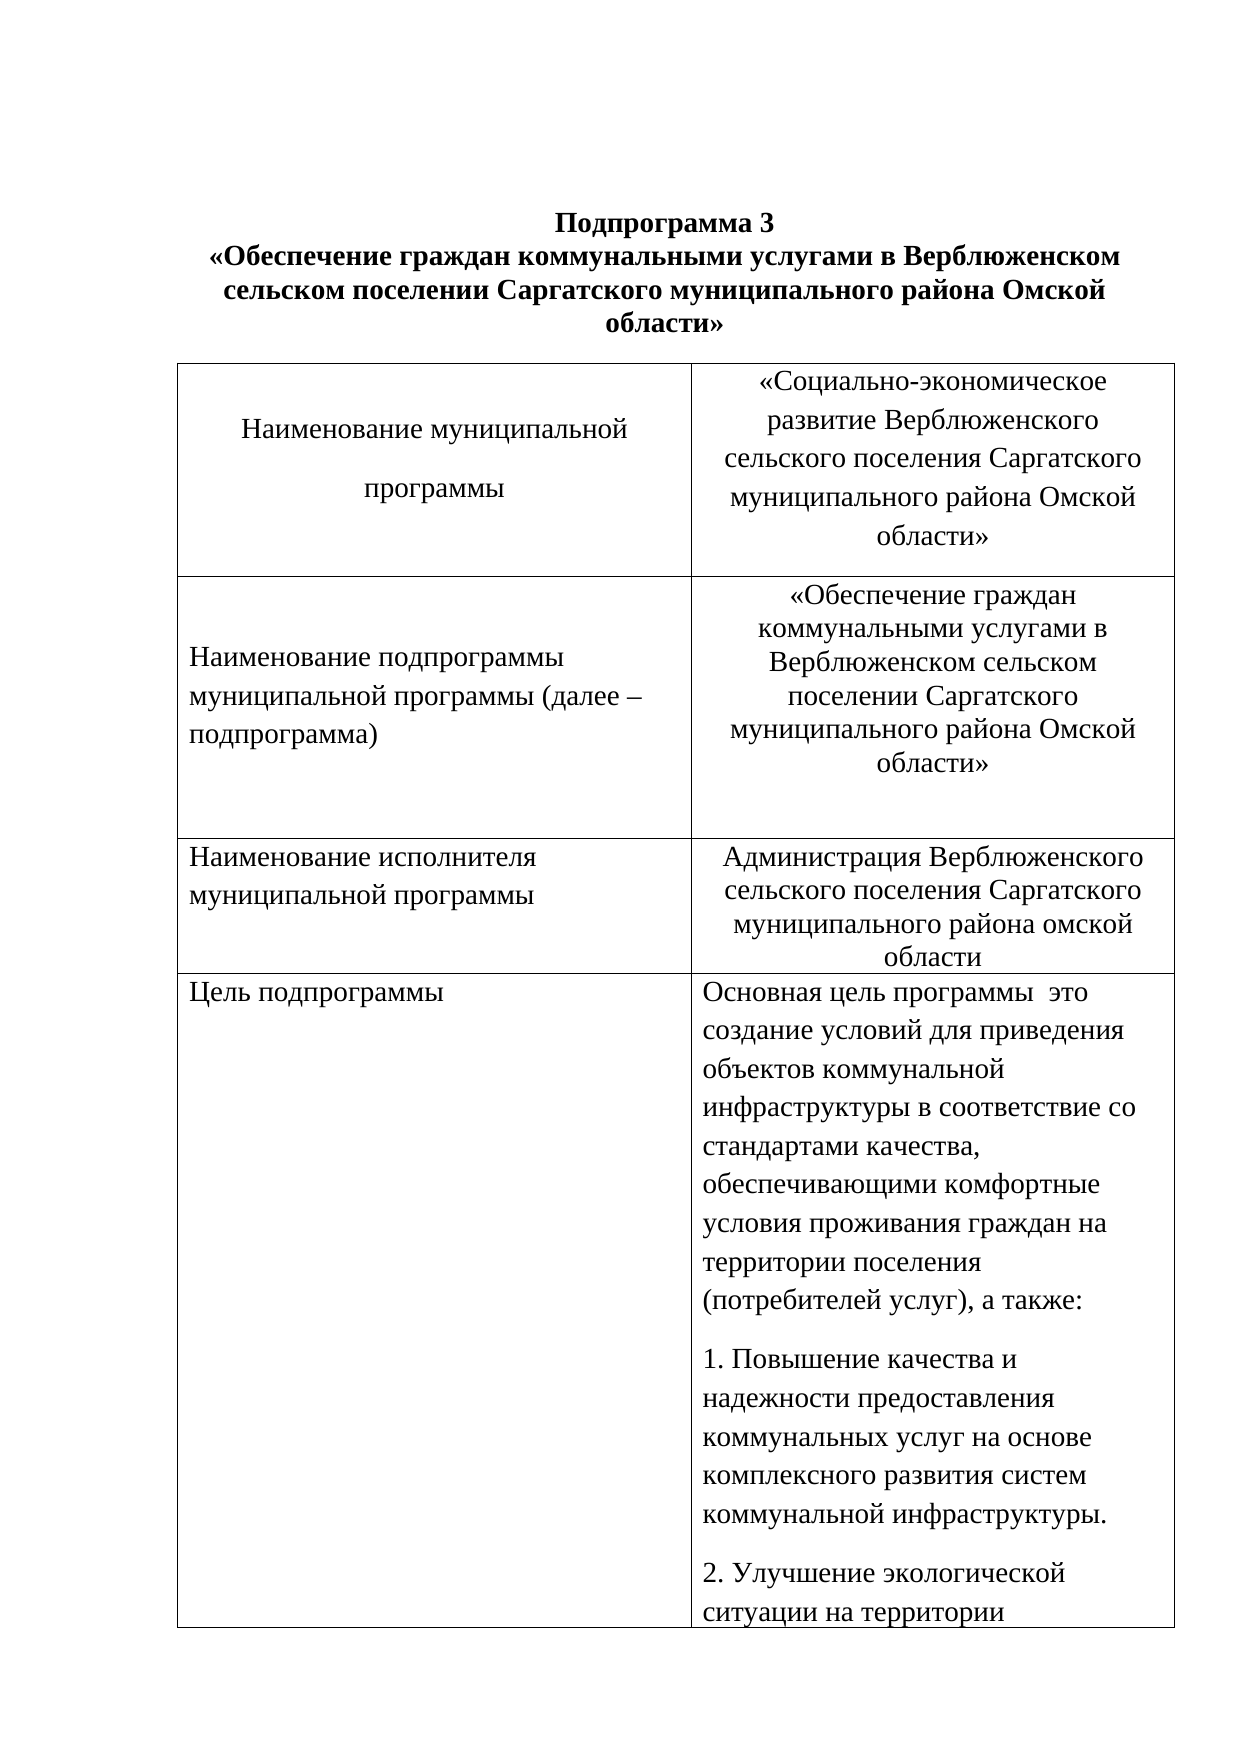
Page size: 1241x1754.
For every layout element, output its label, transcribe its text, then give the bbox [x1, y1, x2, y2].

table_cell Администрация Верблюженского сельского поселения Саргатского муниципального района омской области [692, 839, 1174, 973]
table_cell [692, 974, 1174, 1627]
table_cell «Обеспечение граждан коммунальными услугами в Верблюженском сельском поселении Саргатского муниципального района Омской области» [692, 577, 1174, 838]
text «Обеспечение граждан коммунальными услугами в Верблюженском сельском поселении Саргатского муниципального района Омской области» [177, 238, 1152, 339]
text Подпрограмма 3 [177, 205, 1152, 238]
table_cell Наименование исполнителя муниципальной программы [178, 839, 691, 973]
table_cell Цель подпрограммы [178, 974, 691, 1627]
table_cell Наименование подпрограммы муниципальной программы (далее – подпрограмма) [178, 577, 691, 838]
table_header «Социально-экономическое развитие Верблюженского сельского поселения Саргатского муниципального района Омской области» [692, 364, 1174, 576]
table_header Наименование муниципальной программы [178, 364, 691, 576]
